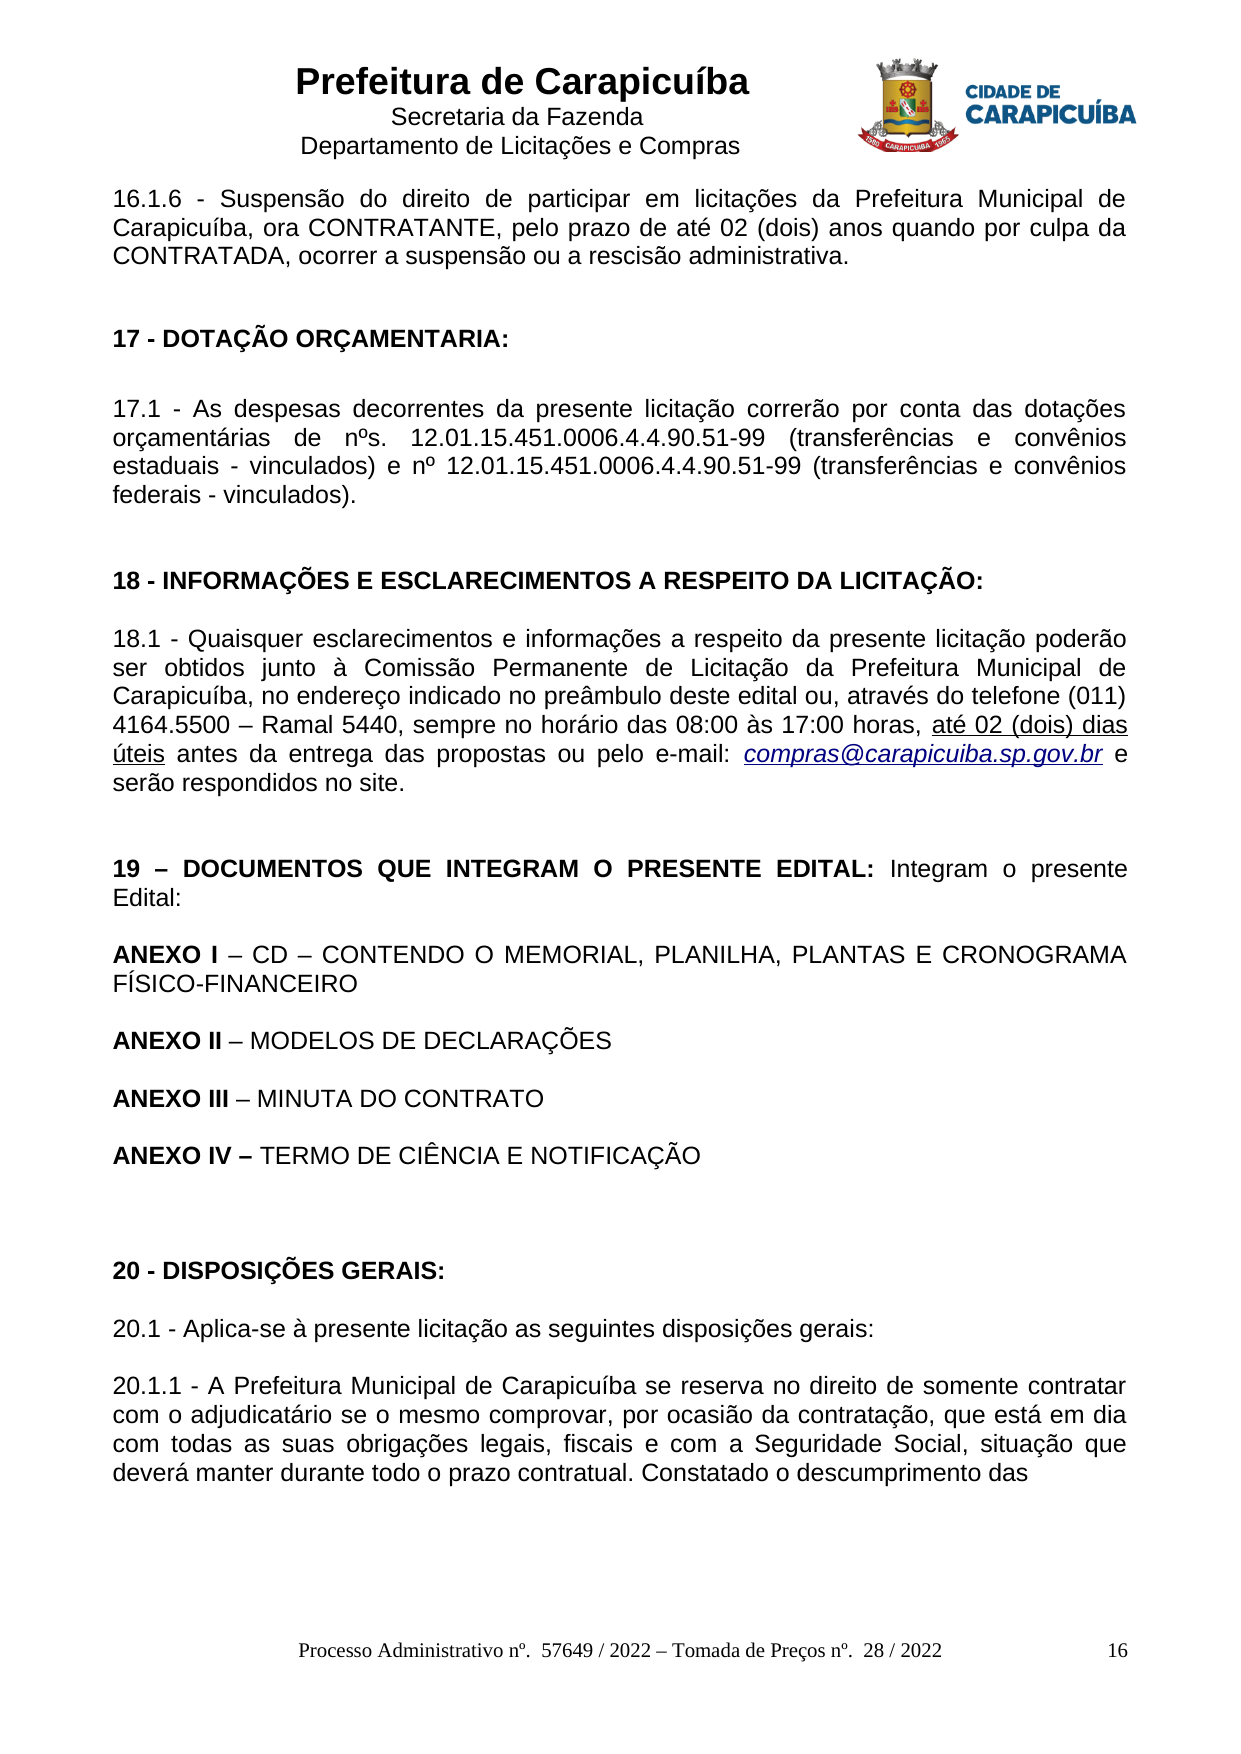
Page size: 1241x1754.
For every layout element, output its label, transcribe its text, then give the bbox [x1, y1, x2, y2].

text 18.1 - Quaisquer esclarecimentos e informações a respeito da presente licitação poderão ser obtidos junto à Comissão Permanente de Licitação da Prefeitura Municipal de Carapicuíba, no endereço indicado no preâmbulo deste edital ou, através do telefone (011) 4164.5500 – Ramal 5440, sempre no horário das 08:00 às 17:00 horas, até 02 (dois) dias úteis antes da entrega das propostas ou pelo e-mail: compras@carapicuiba.sp.gov.br e serão respondidos no site. [112, 624, 1128, 796]
text ANEXO I – CD – CONTENDO O MEMORIAL, PLANILHA, PLANTAS E CRONOGRAMA FÍSICO-FINANCEIRO [112, 940, 1128, 997]
text 20.1.1 - A Prefeitura Municipal de Carapicuíba se reserva no direito de somente contratar com o adjudicatário se o mesmo comprovar, por ocasião da contratação, que está em dia com todas as suas obrigações legais, fiscais e com a Seguridade Social, situação que deverá manter durante todo o prazo contratual. Constatado o descumprimento das [112, 1371, 1128, 1486]
text 19 – DOCUMENTOS QUE INTEGRAM O PRESENTE EDITAL: Integram o presente Edital: [112, 854, 1128, 911]
text 18 - INFORMAÇÕES E ESCLARECIMENTOS A RESPEITO DA LICITAÇÃO: [112, 566, 1128, 595]
text 20 - DISPOSIÇÕES GERAIS: [112, 1256, 1128, 1285]
text 17.1 - As despesas decorrentes da presente licitação correrão por conta das dotações orçamentárias de nºs. 12.01.15.451.0006.4.4.90.51-99 (transferências e convênios estaduais - vinculados) e nº 12.01.15.451.0006.4.4.90.51-99 (transferências e convênios federais - vinculados). [112, 394, 1128, 509]
picture [857, 57, 1139, 152]
text ANEXO III – MINUTA DO CONTRATO [112, 1084, 1128, 1112]
text 16.1.6 - Suspensão do direito de participar em licitações da Prefeitura Municipal de Carapicuíba, ora CONTRATANTE, pelo prazo de até 02 (dois) anos quando por culpa da CONTRATADA, ocorrer a suspensão ou a rescisão administrativa. [112, 184, 1128, 270]
text ANEXO IV – TERMO DE CIÊNCIA E NOTIFICAÇÃO [112, 1141, 1128, 1170]
text ANEXO II – MODELOS DE DECLARAÇÕES [112, 1026, 1128, 1055]
text 17 - DOTAÇÃO ORÇAMENTARIA: [112, 324, 1128, 352]
text 20.1 - Aplica-se à presente licitação as seguintes disposições gerais: [112, 1314, 1128, 1342]
